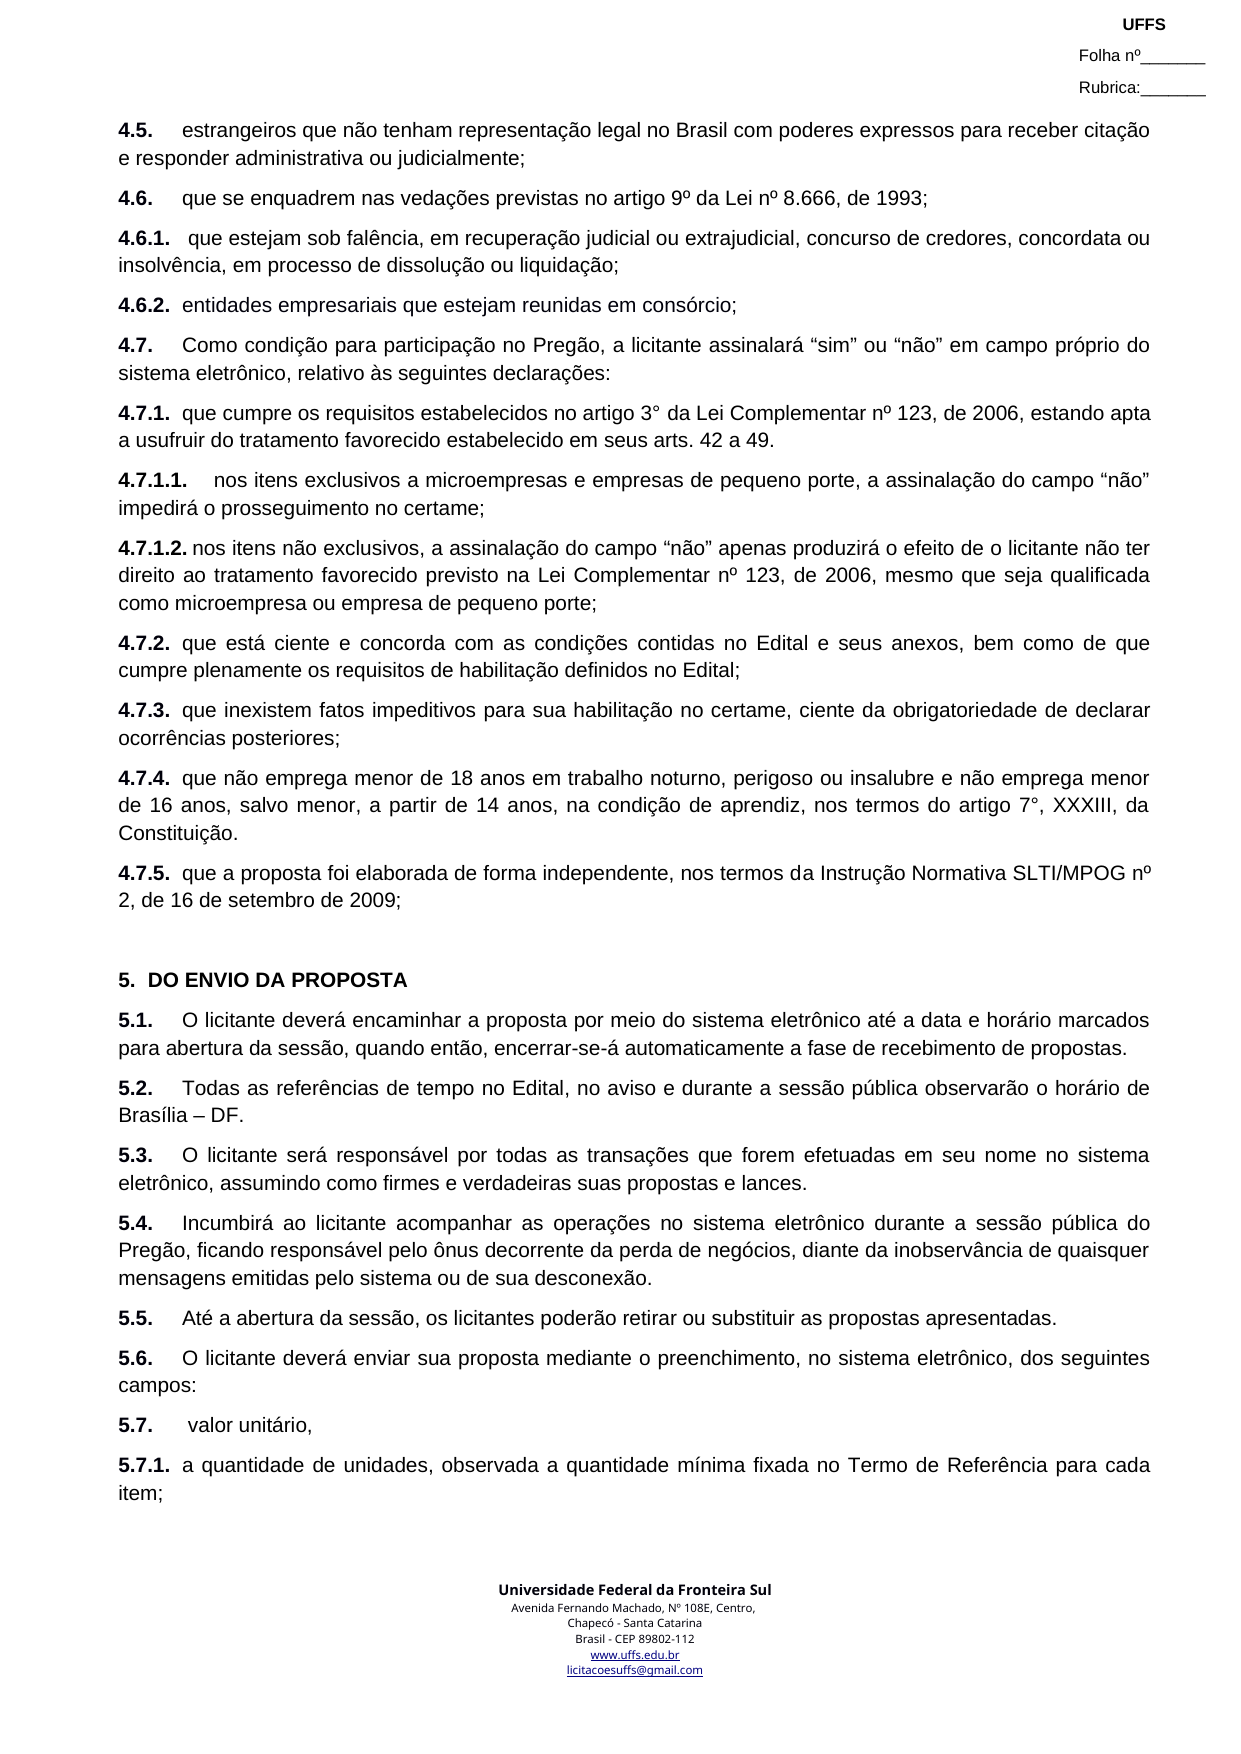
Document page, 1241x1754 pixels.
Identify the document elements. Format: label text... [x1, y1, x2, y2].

list O licitante deverá encaminhar a proposta por meio do sistema eletrônico até a data e horário marcados para abertura da sessão, quando então, encerrar-se-á automaticamente a fase de recebimento de propostas. [118, 1008, 1152, 1059]
list valor unitário, [118, 1413, 1152, 1437]
list Todas as referências de tempo no Edital, no aviso e durante a sessão pública observarão o horário de Brasília – DF. [118, 1076, 1152, 1127]
list O licitante será responsável por todas as transações que forem efetuadas em seu nome no sistema eletrônico, assumindo como firmes e verdadeiras suas propostas e lances. [118, 1143, 1152, 1194]
list entidades empresariais que estejam reunidas em consórcio; [118, 293, 1152, 317]
list a quantidade de unidades, observada a quantidade mínima fixada no Termo de Referência para cada item; [118, 1453, 1152, 1504]
list que cumpre os requisitos estabelecidos no artigo 3° da Lei Complementar nº 123, de 2006, estando apta a usufruir do tratamento favorecido estabelecido em seus arts. 42 a 49. [118, 401, 1152, 452]
list nos itens exclusivos a microempresas e empresas de pequeno porte, a assinalação do campo “não” impedirá o prosseguimento no certame; [118, 468, 1152, 519]
list que estejam sob falência, em recuperação judicial ou extrajudicial, concurso de credores, concordata ou insolvência, em processo de dissolução ou liquidação; [118, 226, 1152, 277]
list DO ENVIO DA PROPOSTA [118, 968, 1152, 992]
list Até a abertura da sessão, os licitantes poderão retirar ou substituir as propostas apresentadas. [118, 1306, 1152, 1329]
list nos itens não exclusivos, a assinalação do campo “não” apenas produzirá o efeito de o licitante não ter direito ao tratamento favorecido previsto na Lei Complementar nº 123, de 2006, mesmo que seja qualificada como microempresa ou empresa de pequeno porte; [118, 536, 1152, 614]
list que não emprega menor de 18 anos em trabalho noturno, perigoso ou insalubre e não emprega menor de 16 anos, salvo menor, a partir de 14 anos, na condição de aprendiz, nos termos do artigo 7°, XXXIII, da Constituição. [118, 766, 1152, 844]
list estrangeiros que não tenham representação legal no Brasil com poderes expressos para receber citação e responder administrativa ou judicialmente; [118, 118, 1152, 169]
list que se enquadrem nas vedações previstas no artigo 9º da Lei nº 8.666, de 1993; [118, 186, 1152, 209]
list que inexistem fatos impeditivos para sua habilitação no certame, ciente da obrigatoriedade de declarar ocorrências posteriores; [118, 698, 1152, 749]
list Incumbirá ao licitante acompanhar as operações no sistema eletrônico durante a sessão pública do Pregão, ficando responsável pelo ônus decorrente da perda de negócios, diante da inobservância de quaisquer mensagens emitidas pelo sistema ou de sua desconexão. [118, 1211, 1152, 1289]
list que está ciente e concorda com as condições contidas no Edital e seus anexos, bem como de que cumpre plenamente os requisitos de habilitação definidos no Edital; [118, 631, 1152, 682]
list O licitante deverá enviar sua proposta mediante o preenchimento, no sistema eletrônico, dos seguintes campos: [118, 1346, 1152, 1397]
list que a proposta foi elaborada de forma independente, nos termos da Instrução Normativa SLTI/MPOG nº 2, de 16 de setembro de 2009; [118, 861, 1152, 912]
list Como condição para participação no Pregão, a licitante assinalará “sim” ou “não” em campo próprio do sistema eletrônico, relativo às seguintes declarações: [118, 333, 1152, 384]
